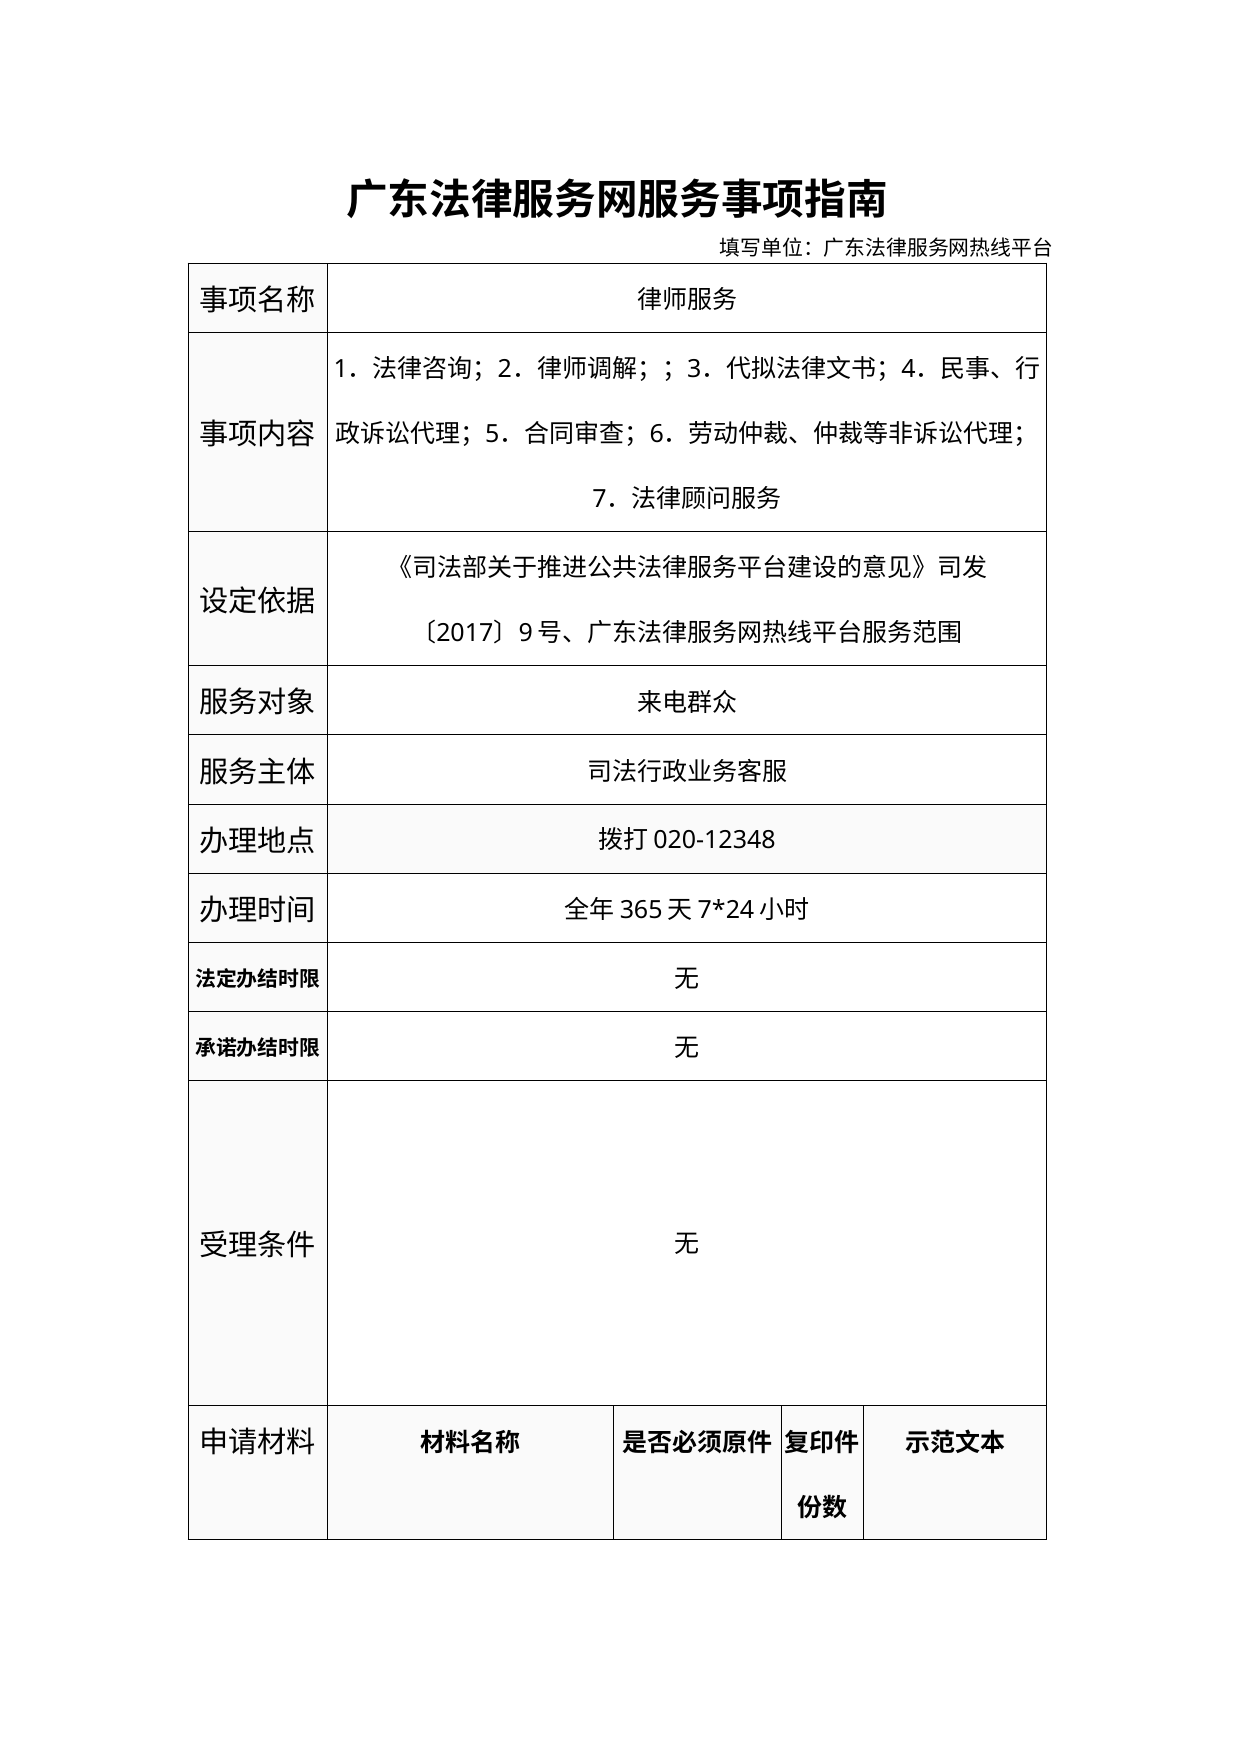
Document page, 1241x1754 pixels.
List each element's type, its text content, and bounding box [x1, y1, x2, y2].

table_header 广东法律服务网服务事项指南 [188, 162, 1046, 230]
table_cell ⽰范⽂本 [864, 1406, 1046, 1539]
table_cell 无 [328, 1081, 1046, 1405]
table_cell 司法行政业务客服 [328, 735, 1046, 803]
table_cell 无 [328, 943, 1046, 1011]
table_cell 法定办结时限 [189, 943, 327, 1011]
text 填写单位：广东法律服务网热线平台 [187, 230, 1053, 263]
table_cell 材料名称 [328, 1406, 613, 1539]
table_cell 是否必须原件 [614, 1406, 781, 1539]
table_header 律师服务 [328, 264, 1046, 332]
table_cell 申请材料 [189, 1406, 327, 1539]
table_cell 《司法部关于推进公共法律服务平台建设的意见》司发〔2017〕9号、广东法律服务网热线平台服务范围 [328, 532, 1046, 665]
table_cell 1．法律咨询；2．律师调解；；3．代拟法律文书；4．民事、行政诉讼代理；5．合同审查；6．劳动仲裁、仲裁等非诉讼代理；7．法律顾问服务 [328, 333, 1046, 531]
table_cell 承诺办结时限 [189, 1012, 327, 1080]
table_cell 来电群众 [328, 666, 1046, 734]
table_cell 事项内容 [189, 333, 327, 531]
table_cell 复印件份数 [782, 1406, 863, 1539]
table_cell 拨打020-12348 [328, 805, 1046, 873]
table_cell 办理时间 [189, 874, 327, 942]
table_cell 设定依据 [189, 532, 327, 665]
table_cell 全年365天7*24小时 [328, 874, 1046, 942]
table_cell 办理地点 [189, 805, 327, 873]
table_cell 服务主体 [189, 735, 327, 803]
table_header 事项名称 [189, 264, 327, 332]
table_cell 受理条件 [189, 1081, 327, 1405]
table_cell 无 [328, 1012, 1046, 1080]
table_cell 服务对象 [189, 666, 327, 734]
